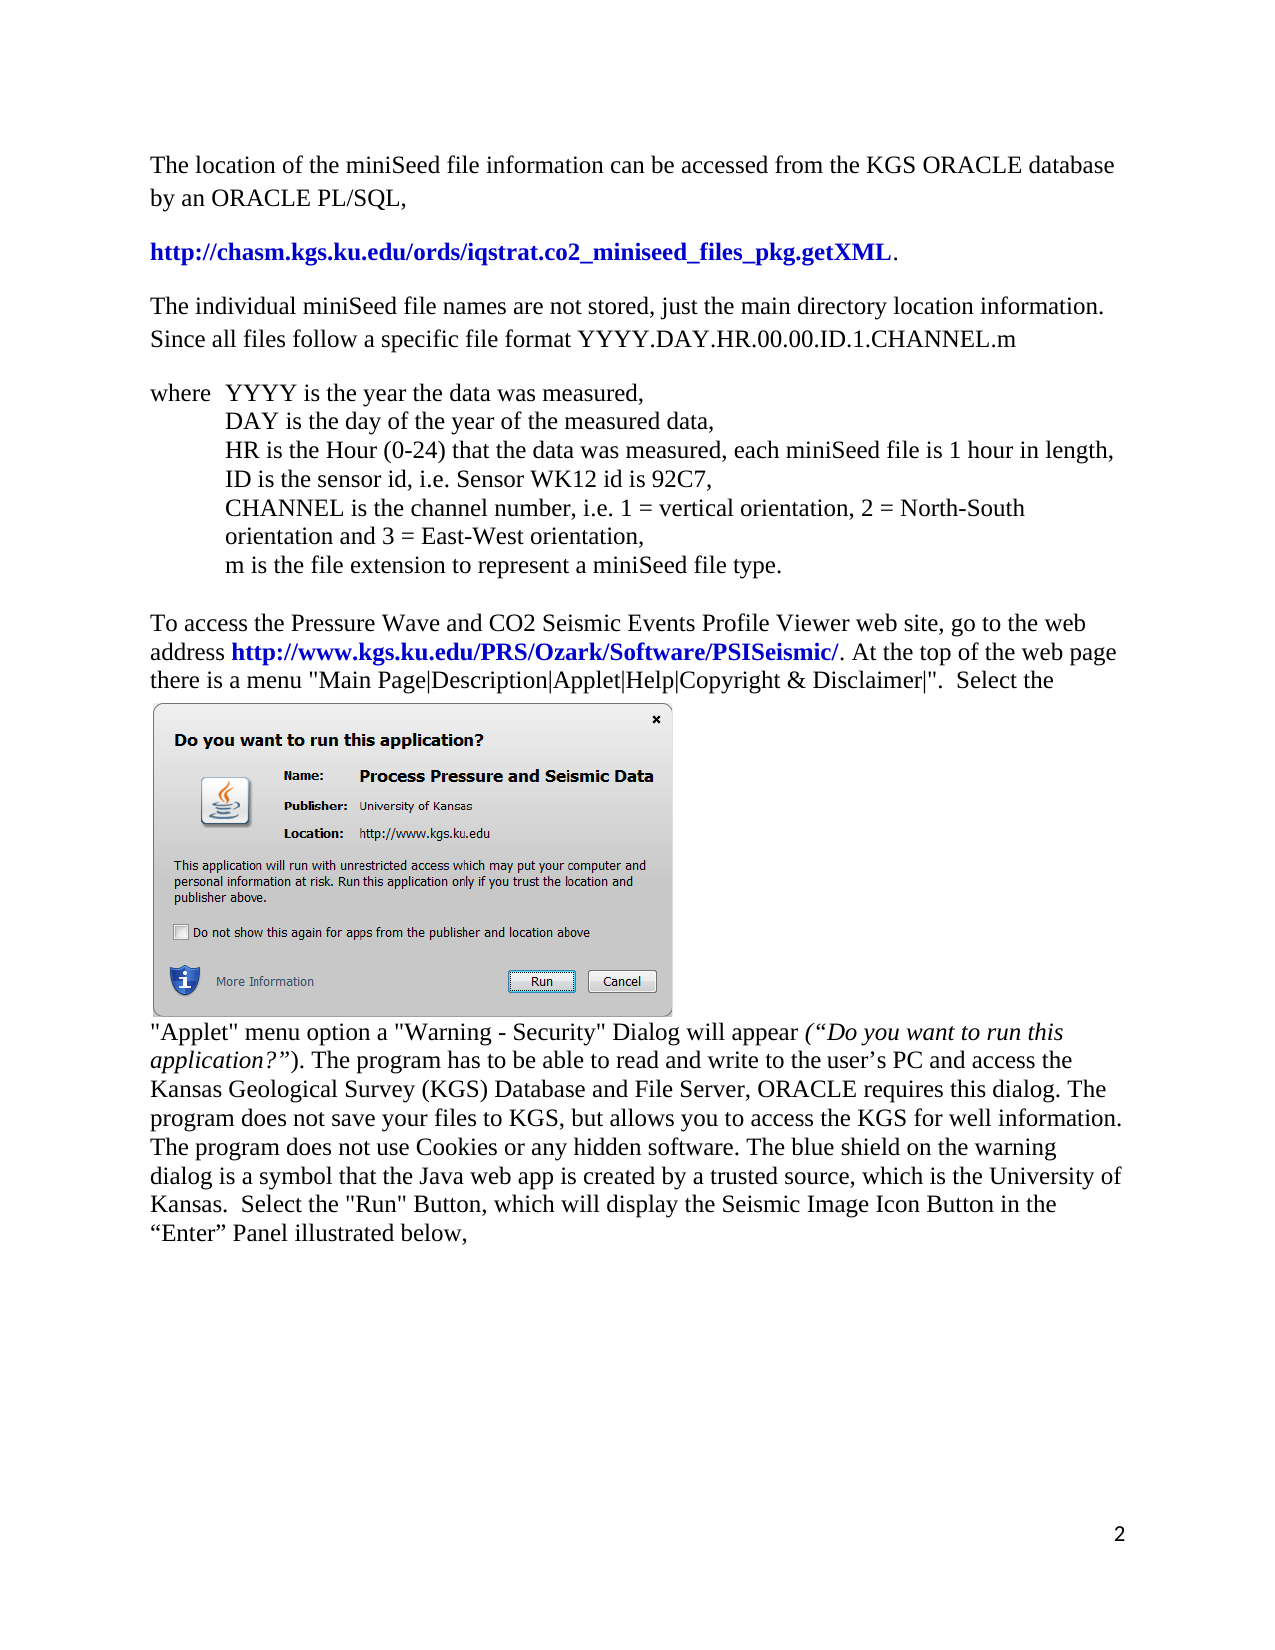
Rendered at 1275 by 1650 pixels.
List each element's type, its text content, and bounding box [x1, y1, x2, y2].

text DAY is the day of the year of the measured data, [150, 406, 1125, 435]
text orientation and 3 = East-West orientation, [150, 521, 1125, 550]
text The location of the miniSeed file information can be accessed from the KGS ORACLE database by an ORACLE PL/SQL, [150, 150, 1125, 212]
text ID is the sensor id, i.e. Sensor WK12 id is 92C7, [150, 464, 1125, 493]
text HR is the Hour (0-24) that the data was measured, each miniSeed file is 1 hour in length, [150, 435, 1125, 464]
text http://chasm.kgs.ku.edu/ords/iqstrat.co2_miniseed_files_pkg.getXML. [150, 237, 1125, 266]
text CHANNEL is the channel number, i.e. 1 = vertical orientation, 2 = North-South [150, 493, 1125, 521]
picture [153, 703, 673, 1017]
text The individual miniSeed file names are not stored, just the main directory location information. Since all files follow a specific file format YYYY.DAY.HR.00.00.ID.1.CHANNEL.m [150, 291, 1125, 352]
text m is the file extension to represent a miniSeed file type. [150, 550, 1125, 579]
text where YYYY is the year the data was measured, [150, 378, 1125, 406]
